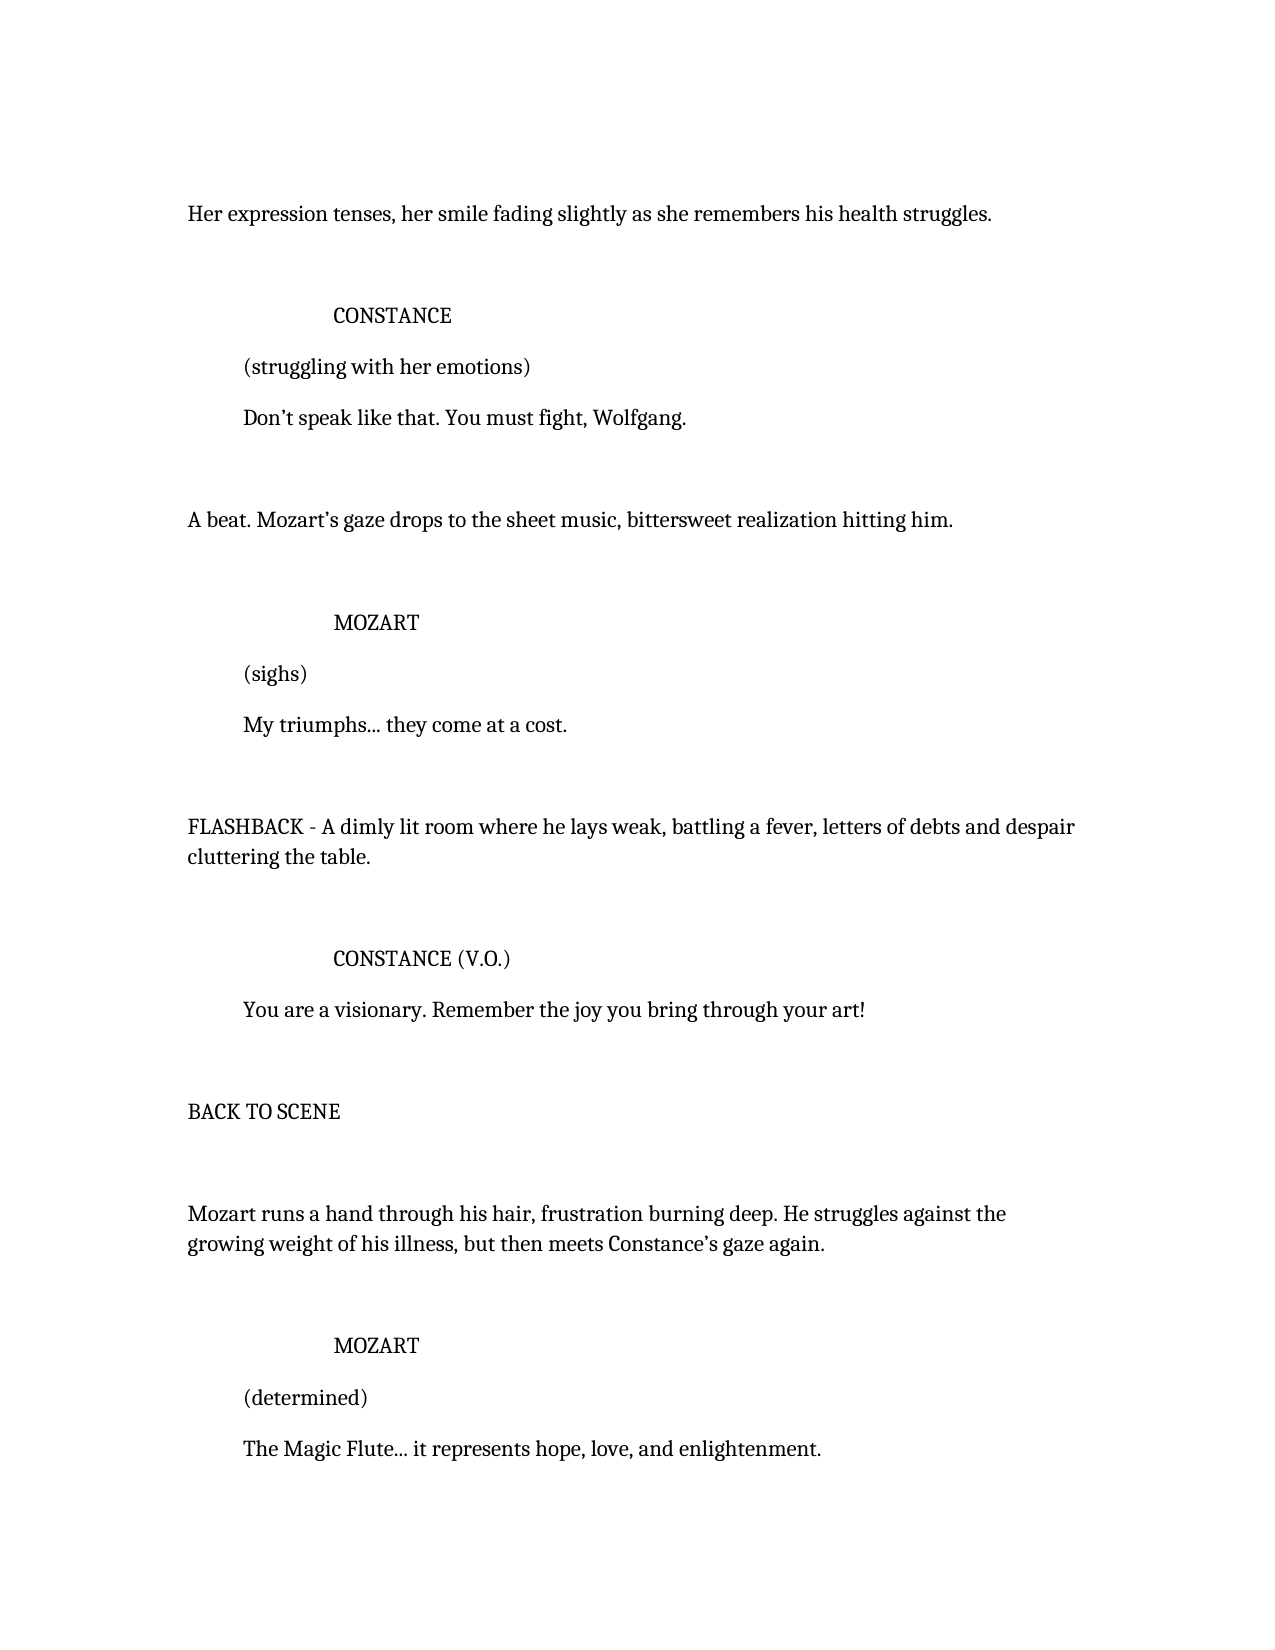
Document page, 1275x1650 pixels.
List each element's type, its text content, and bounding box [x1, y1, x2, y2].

text The Magic Flute... it represents hope, love, and enlightenment. [187, 1435, 1087, 1462]
text (sighs) [187, 660, 1087, 687]
text You are a visionary. Remember the joy you bring through your art! [187, 997, 1087, 1023]
text CONSTANCE [187, 303, 1087, 329]
text Mozart runs a hand through his hair, frustration burning deep. He struggles against the growing weight of his illness, but then meets Constance’s gaze again. [187, 1201, 1087, 1258]
text Her expression tenses, her smile fading slightly as she remembers his health struggles. [187, 201, 1087, 227]
text CONSTANCE (V.O.) [187, 946, 1087, 972]
text (struggling with her emotions) [187, 354, 1087, 381]
text BACK TO SCENE [187, 1099, 1087, 1125]
text A beat. Mozart’s gaze drops to the sheet music, bittersweet realization hitting him. [187, 507, 1087, 534]
text MOZART [187, 1333, 1087, 1360]
text (determined) [187, 1384, 1087, 1411]
text MOZART [187, 609, 1087, 636]
text Don’t speak like that. You must fight, Wolfgang. [187, 405, 1087, 432]
text My triumphs... they come at a cost. [187, 711, 1087, 738]
text FLASHBACK - A dimly lit room where he lays weak, battling a fever, letters of debts and despair cluttering the table. [187, 813, 1087, 870]
